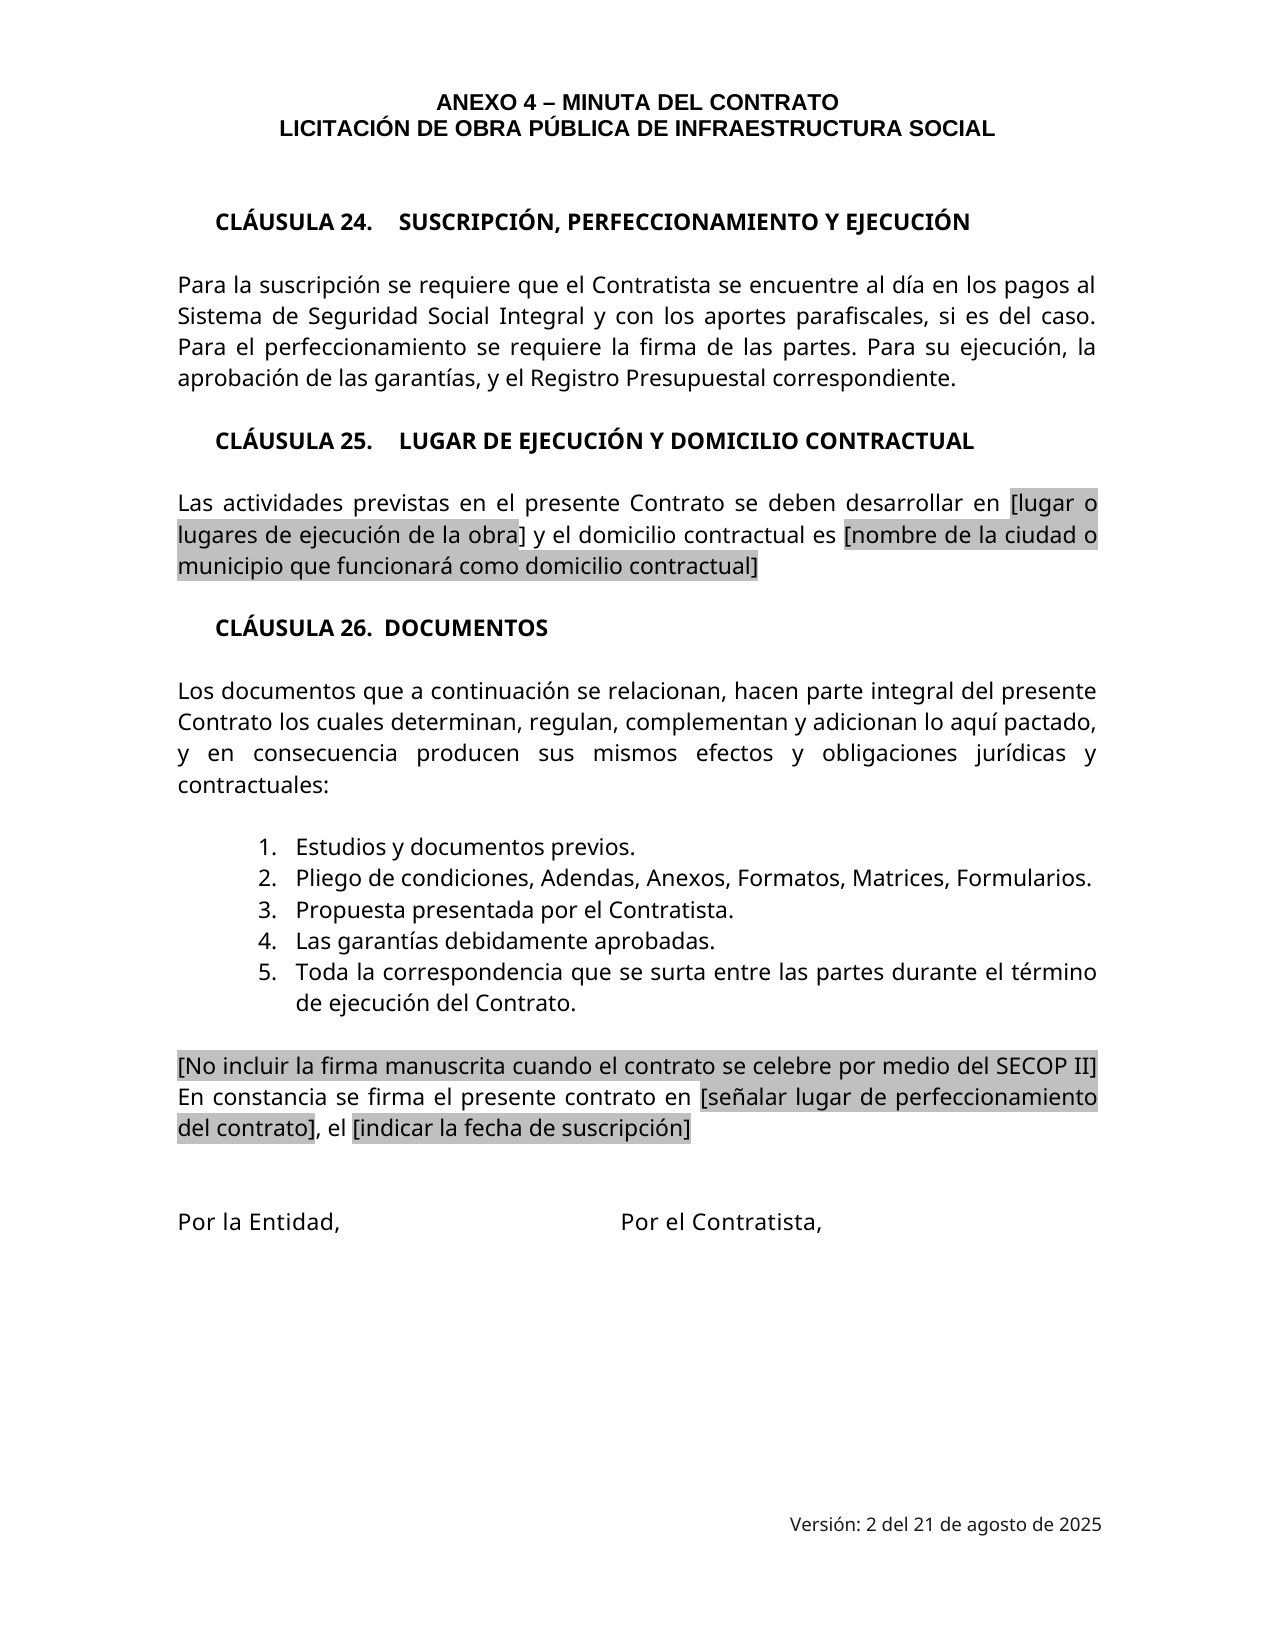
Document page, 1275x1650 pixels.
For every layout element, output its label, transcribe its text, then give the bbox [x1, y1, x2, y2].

text DOCUMENTOS [215, 612, 1098, 644]
list Propuesta presentada por el Contratista. [258, 894, 1098, 925]
text [No incluir la firma manuscrita cuando el contrato se celebre por medio del SECOP II] En constancia se firma el presente contrato en [señalar lugar de perfeccionamiento del contrato], el [indicar la fecha de suscripción] [177, 1081, 1098, 1144]
list Estudios y documentos previos. [258, 831, 1098, 862]
list Los documentos que a continuación se relacionan, hacen parte integral del presente Contrato los cuales determinan, regulan, complementan y adicionan lo aquí pactado, y en consecuencia producen sus mismos efectos y obligaciones jurídicas y contractuales: [177, 675, 1098, 800]
list Toda la correspondencia que se surta entre las partes durante el término de ejecución del Contrato. [258, 956, 1098, 1019]
list Pliego de condiciones, Adendas, Anexos, Formatos, Matrices, Formularios. [258, 862, 1098, 894]
text LUGAR DE EJECUCIÓN Y DOMICILIO CONTRACTUAL [215, 425, 1098, 456]
text Las actividades previstas en el presente Contrato se deben desarrollar en [lugar o lugares de ejecución de la obra] y el domicilio contractual es [nombre de la ciudad o municipio que funcionará como domicilio contractual] [177, 487, 1098, 581]
text Para la suscripción se requiere que el Contratista se encuentre al día en los pagos al Sistema de Seguridad Social Integral y con los aportes parafiscales, si es del caso. Para el perfeccionamiento se requiere la firma de las partes. Para su ejecución, la aprobación de las garantías, y el Registro Presupuestal correspondiente. [177, 269, 1098, 394]
text SUSCRIPCIÓN, PERFECCIONAMIENTO Y EJECUCIÓN [215, 206, 1098, 237]
list Las garantías debidamente aprobadas. [258, 925, 1098, 956]
title Por la Entidad, Por el Contratista, [177, 1206, 1098, 1237]
